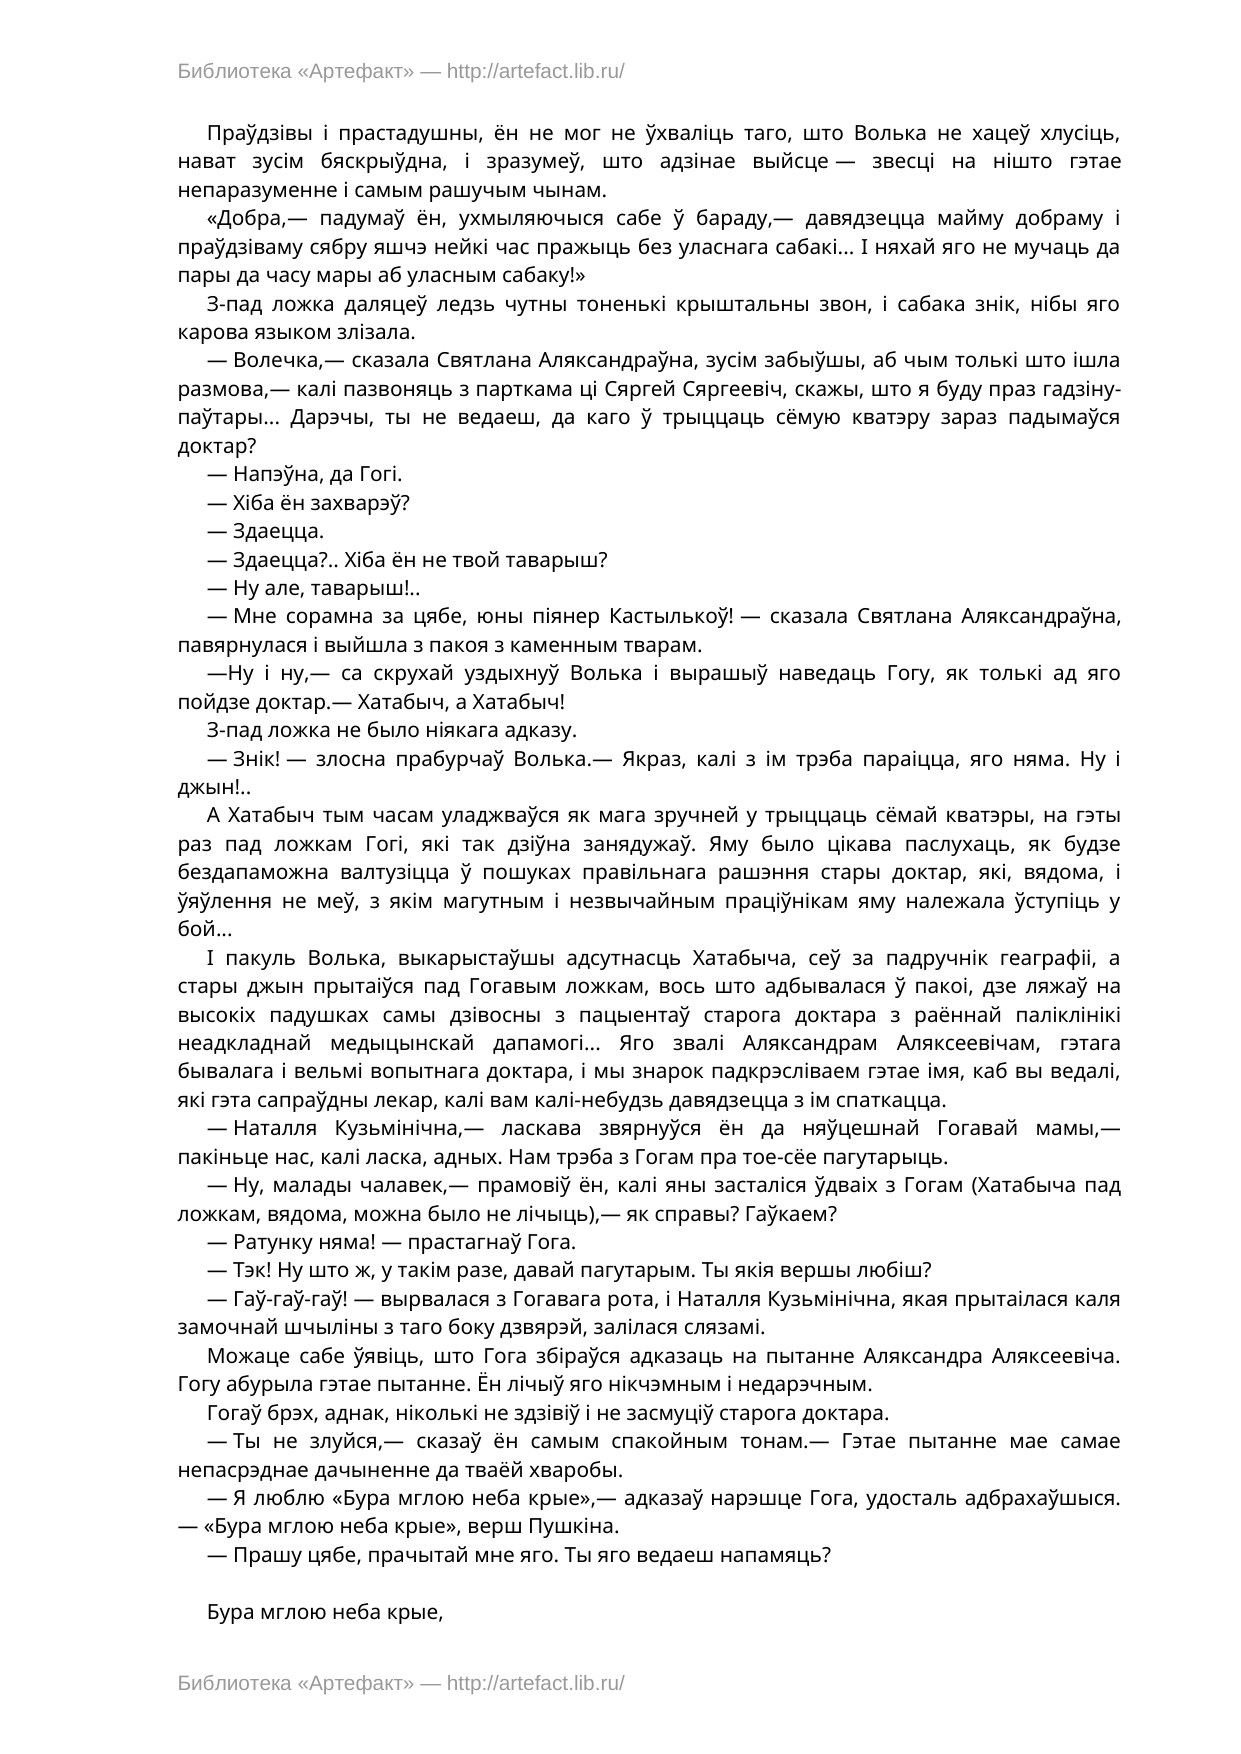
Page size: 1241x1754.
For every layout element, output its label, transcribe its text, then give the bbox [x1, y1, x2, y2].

text — Я люблю «Бура мглою неба крые»,— адказаў нарэшце Гога, удосталь адбрахаўшыся.— «Бура мглою неба крые», верш Пушкіна. [177, 1483, 1122, 1540]
text — Тэк! Ну што ж, у такім разе, давай пагутарым. Ты якія вершы любіш? [177, 1256, 1122, 1284]
text — Ну але, таварыш!.. [177, 573, 1122, 602]
text — Ну, малады чалавек,— прамовіў ён, калі яны засталіся ўдваіх з Гогам (Хатабыча пад ложкам, вядома, можна было не лічыць),— як справы? Гаўкаем? [177, 1170, 1122, 1227]
text —Ну і ну,— са скрухай уздыхнуў Волька і вырашыў наведаць Гогу, як толькі ад яго пойдзе доктар.— Хатабыч, а Хатабыч! [177, 658, 1122, 715]
text «Добра,— падумаў ён, ухмыляючыся сабе ў бараду,— давядзецца майму добраму і праўдзіваму сябру яшчэ нейкі час пражыць без уласнага сабакі... І няхай яго не мучаць да пары да часу мары аб уласным сабаку!» [177, 203, 1122, 289]
text — Гаў-гаў-гаў! — вырвалася з Гогавага рота, і Наталля Кузьмінічна, якая прытаілася каля замочнай шчыліны з таго боку дзвярэй, залілася слязамі. [177, 1284, 1122, 1341]
text — Здаецца. [177, 516, 1122, 545]
text — Здаецца?.. Хіба ён не твой таварыш? [177, 545, 1122, 573]
text — Знік! — злосна прабурчаў Волька.— Якраз, калі з ім трэба параіцца, яго няма. Ну і джын!.. [177, 744, 1122, 801]
text Праўдзівы і прастадушны, ён не мог не ўхваліць таго, што Волька не хацеў хлусіць, нават зусім бяскрыўдна, і зразумеў, што адзінае выйсце — звесці на нішто гэтае непаразуменне і самым рашучым чынам. [177, 118, 1122, 203]
text — Наталля Кузьмінічна,— ласкава звярнуўся ён да няўцешнай Гогавай мамы,— пакіньце нас, калі ласка, адных. Нам трэба з Гогам пра тое-сёе пагутарыць. [177, 1113, 1122, 1170]
text — Ратунку няма! — прастагнаў Гога. [177, 1227, 1122, 1256]
text З-пад ложка не было ніякага адказу. [177, 715, 1122, 744]
text Гогаў брэх, аднак, ніколькі не здзівіў і не засмуціў старога доктара. [177, 1398, 1122, 1426]
text — Напэўна, да Гогі. [177, 459, 1122, 488]
text А Хатабыч тым часам уладжваўся як мага зручней у трыццаць сёмай кватэры, на гэты раз пад ложкам Гогі, які так дзіўна занядужаў. Яму было цікава паслухаць, як будзе бездапаможна валтузіцца ў пошуках правільнага рашэння стары доктар, які, вядома, і ўяўлення не меў, з якім магутным і незвычайным праціўнікам яму належала ўступіць у бой... [177, 801, 1122, 943]
text З-пад ложка даляцеў ледзь чутны тоненькі крыштальны звон, і сабака знік, нібы яго карова языком злізала. [177, 289, 1122, 346]
text — Хіба ён захварэў? [177, 488, 1122, 516]
text Можаце сабе ўявіць, што Гога збіраўся адказаць на пытанне Аляксандра Аляксеевіча. Гогу абурыла гэтае пытанне. Ён лічыў яго нікчэмным і недарэчным. [177, 1341, 1122, 1398]
text — Мне сорамна за цябе, юны піянер Кастылькоў! — сказала Святлана Аляксандраўна, павярнулася і выйшла з пакоя з каменным тварам. [177, 602, 1122, 658]
text — Ты не злуйся,— сказаў ён самым спакойным тонам.— Гэтае пытанне мае самае непасрэднае дачыненне да тваёй хваробы. [177, 1426, 1122, 1483]
text І пакуль Волька, выкарыстаўшы адсутнасць Хатабыча, сеў за падручнік геаграфіі, а стары джын прытаіўся пад Гогавым ложкам, вось што адбывалася ў пакоі, дзе ляжаў на высокіх падушках самы дзівосны з пацыентаў старога доктара з раённай паліклінікі неадкладнай медыцынскай дапамогі... Яго звалі Аляксандрам Аляксеевічам, гэтага бывалага і вельмі вопытнага доктара, і мы знарок падкрэсліваем гэтае імя, каб вы ведалі, які гэта сапраўдны лекар, калі вам калі-небудзь давядзецца з ім спаткацца. [177, 943, 1122, 1113]
text Бура мглою неба крые, [177, 1597, 1122, 1625]
text — Прашу цябе, прачытай мне яго. Ты яго ведаеш напамяць? [177, 1540, 1122, 1568]
text — Волечка,— сказала Святлана Аляксандраўна, зусім забыўшы, аб чым толькі што ішла размова,— калі пазвоняць з парткама ці Сяргей Сяргеевіч, скажы, што я буду праз гадзіну-паўтары... Дарэчы, ты не ведаеш, да каго ў трыццаць сёмую кватэру зараз падымаўся доктар? [177, 346, 1122, 459]
